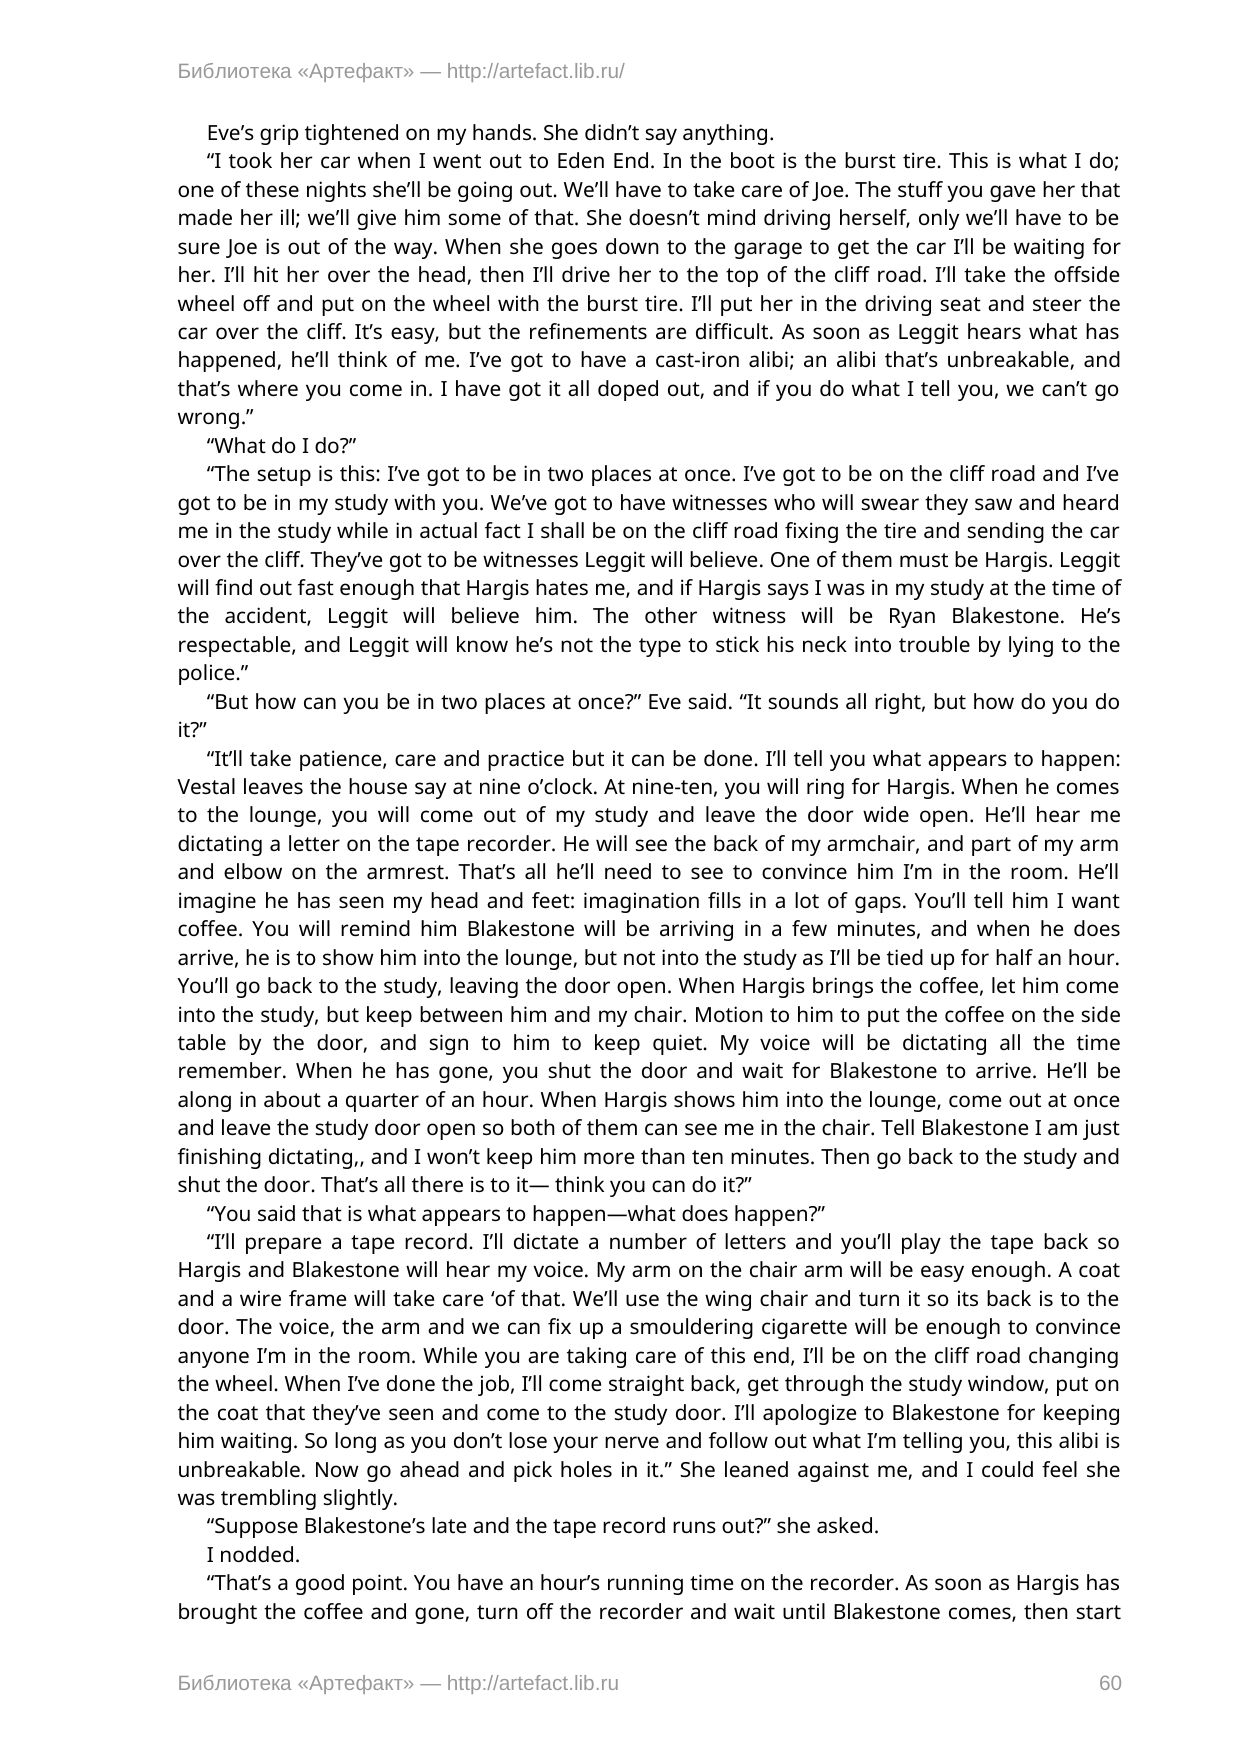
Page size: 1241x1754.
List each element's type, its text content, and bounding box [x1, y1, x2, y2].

text I nodded. [177, 1540, 1122, 1568]
text “The setup is this: I’ve got to be in two places at once. I’ve got to be on the cliff road and I’ve got to be in my study with you. We’ve got to have witnesses who will swear they saw and heard me in the study while in actual fact I shall be on the cliff road fixing the tire and sending the car over the cliff. They’ve got to be witnesses Leggit will believe. One of them must be Hargis. Leggit will find out fast enough that Hargis hates me, and if Hargis says I was in my study at the time of the accident, Leggit will believe him. The other witness will be Ryan Blakestone. He’s respectable, and Leggit will know he’s not the type to stick his neck into trouble by lying to the police.” [177, 459, 1122, 687]
text “I’ll prepare a tape record. I’ll dictate a number of letters and you’ll play the tape back so Hargis and Blakestone will hear my voice. My arm on the chair arm will be easy enough. A coat and a wire frame will take care ‘of that. We’ll use the wing chair and turn it so its back is to the door. The voice, the arm and we can fix up a smouldering cigarette will be enough to convince anyone I’m in the room. While you are taking care of this end, I’ll be on the cliff road changing the wheel. When I’ve done the job, I’ll come straight back, get through the study window, put on the coat that they’ve seen and come to the study door. I’ll apologize to Blakestone for keeping him waiting. So long as you don’t lose your nerve and follow out what I’m telling you, this alibi is unbreakable. Now go ahead and pick holes in it.” She leaned against me, and I could feel she was trembling slightly. [177, 1227, 1122, 1512]
text “I took her car when I went out to Eden End. In the boot is the burst tire. This is what I do; one of these nights she’ll be going out. We’ll have to take care of Joe. The stuff you gave her that made her ill; we’ll give him some of that. She doesn’t mind driving herself, only we’ll have to be sure Joe is out of the way. When she goes down to the garage to get the car I’ll be waiting for her. I’ll hit her over the head, then I’ll drive her to the top of the cliff road. I’ll take the offside wheel off and put on the wheel with the burst tire. I’ll put her in the driving seat and steer the car over the cliff. It’s easy, but the refinements are difficult. As soon as Leggit hears what has happened, he’ll think of me. I’ve got to have a cast-iron alibi; an alibi that’s unbreakable, and that’s where you come in. I have got it all doped out, and if you do what I tell you, we can’t go wrong.” [177, 147, 1122, 431]
text Eve’s grip tightened on my hands. She didn’t say anything. [177, 118, 1122, 147]
text “You said that is what appears to happen—what does happen?” [177, 1199, 1122, 1227]
text “Suppose Blakestone’s late and the tape record runs out?” she asked. [177, 1512, 1122, 1540]
text “It’ll take patience, care and practice but it can be done. I’ll tell you what appears to happen: Vestal leaves the house say at nine o’clock. At nine-ten, you will ring for Hargis. When he comes to the lounge, you will come out of my study and leave the door wide open. He’ll hear me dictating a letter on the tape recorder. He will see the back of my armchair, and part of my arm and elbow on the armrest. That’s all he’ll need to see to convince him I’m in the room. He’ll imagine he has seen my head and feet: imagination fills in a lot of gaps. You’ll tell him I want coffee. You will remind him Blakestone will be arriving in a few minutes, and when he does arrive, he is to show him into the lounge, but not into the study as I’ll be tied up for half an hour. You’ll go back to the study, leaving the door open. When Hargis brings the coffee, let him come into the study, but keep between him and my chair. Motion to him to put the coffee on the side table by the door, and sign to him to keep quiet. My voice will be dictating all the time remember. When he has gone, you shut the door and wait for Blakestone to arrive. He’ll be along in about a quarter of an hour. When Hargis shows him into the lounge, come out at once and leave the study door open so both of them can see me in the chair. Tell Blakestone I am just finishing dictating,, and I won’t keep him more than ten minutes. Then go back to the study and shut the door. That’s all there is to it— think you can do it?” [177, 744, 1122, 1199]
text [177, 1568, 1122, 1625]
text “But how can you be in two places at once?” Eve said. “It sounds all right, but how do you do it?” [177, 687, 1122, 744]
text “What do I do?” [177, 431, 1122, 459]
